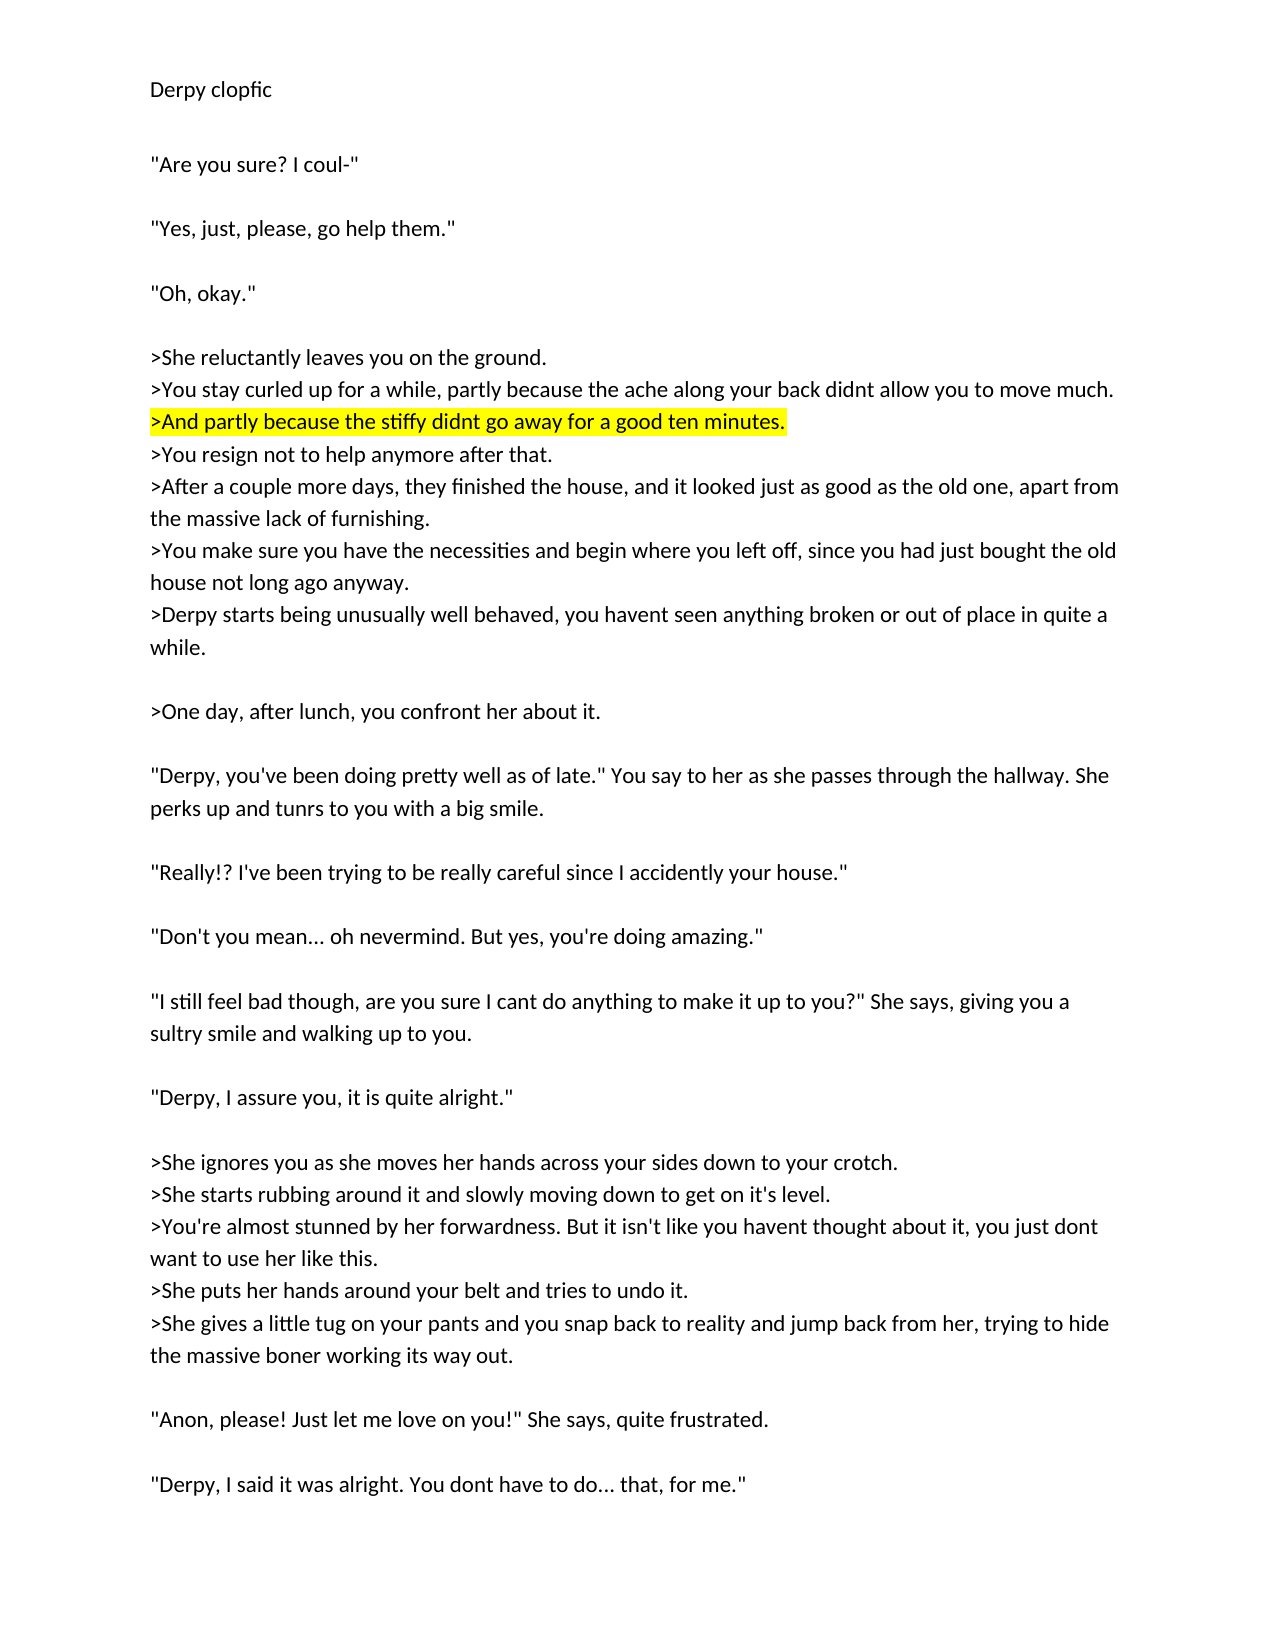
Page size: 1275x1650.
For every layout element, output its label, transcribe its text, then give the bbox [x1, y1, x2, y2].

text >One day, after lunch, you confront her about it. [150, 697, 1125, 725]
text "I still feel bad though, are you sure I cant do anything to make it up to you?" She says, giving you a sultry smile and walking up to you. [150, 987, 1125, 1047]
text >You're almost stunned by her forwardness. But it isn't like you havent thought about it, you just dont want to use her like this. [150, 1212, 1125, 1272]
text >You resign not to help anymore after that. [150, 440, 1125, 468]
text >And partly because the stiffy didnt go away for a good ten minutes. [150, 407, 1125, 436]
text "Don't you mean... oh nevermind. But yes, you're doing amazing." [150, 922, 1125, 951]
text >You stay curled up for a while, partly because the ache along your back didnt allow you to move much. [150, 375, 1125, 403]
text "Derpy, I said it was alright. You dont have to do... that, for me." [150, 1470, 1125, 1498]
text >She puts her hands around your belt and tries to undo it. [150, 1277, 1125, 1304]
text "Yes, just, please, go help them." [150, 214, 1125, 242]
text "Oh, okay." [150, 279, 1125, 307]
text >She starts rubbing around it and slowly moving down to get on it's level. [150, 1180, 1125, 1208]
text >She gives a little tug on your pants and you snap back to reality and jump back from her, trying to hide the massive boner working its way out. [150, 1309, 1125, 1369]
text "Anon, please! Just let me love on you!" She says, quite frustrated. [150, 1405, 1125, 1433]
text "Really!? I've been trying to be really careful since I accidently your house." [150, 858, 1125, 886]
text >She reluctantly leaves you on the ground. [150, 343, 1125, 371]
text "Derpy, you've been doing pretty well as of late." You say to her as she passes through the hallway. She perks up and tunrs to you with a big smile. [150, 762, 1125, 822]
text >Derpy starts being unusually well behaved, you havent seen anything broken or out of place in quite a while. [150, 601, 1125, 661]
text "Derpy, I assure you, it is quite alright." [150, 1083, 1125, 1111]
text "Are you sure? I coul-" [150, 150, 1125, 178]
text >She ignores you as she moves her hands across your sides down to your crotch. [150, 1148, 1125, 1176]
text >After a couple more days, they finished the house, and it looked just as good as the old one, apart from the massive lack of furnishing. [150, 472, 1125, 532]
text >You make sure you have the necessities and begin where you left off, since you had just bought the old house not long ago anyway. [150, 536, 1125, 596]
